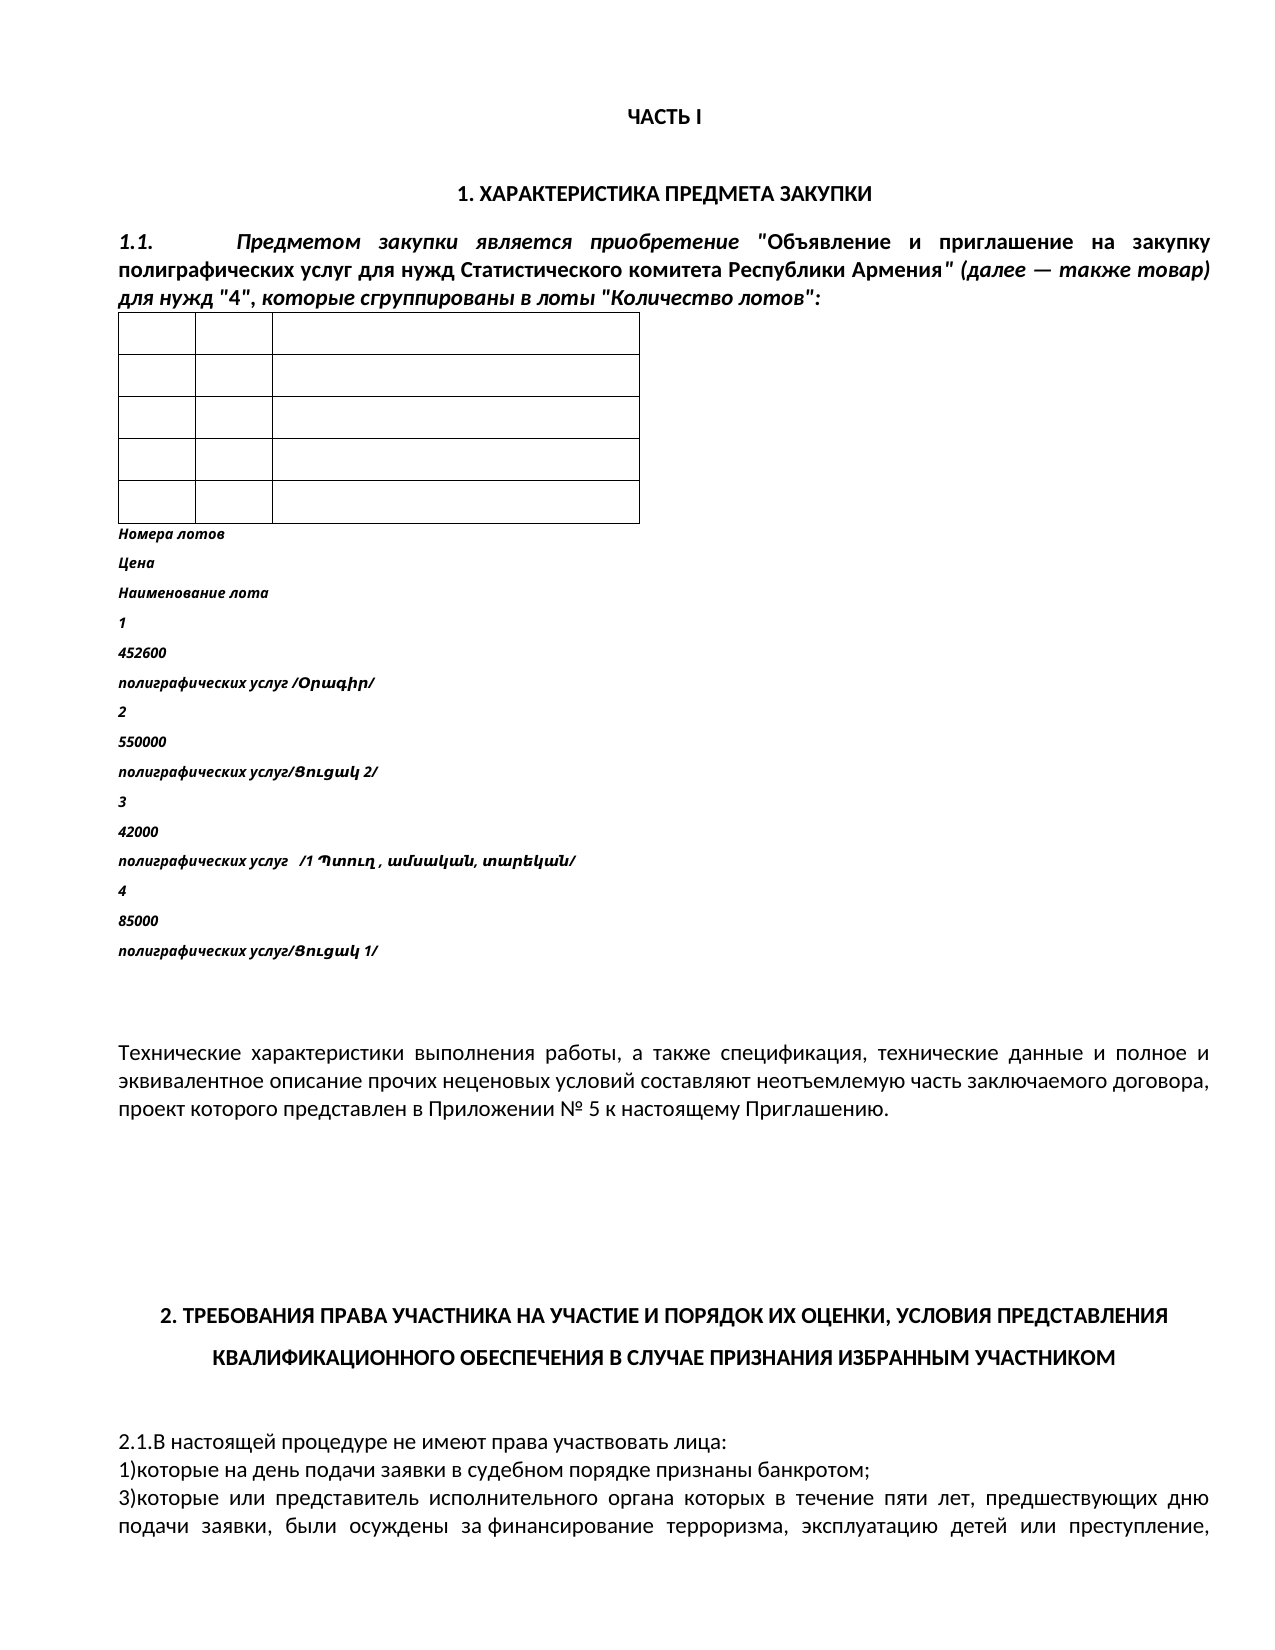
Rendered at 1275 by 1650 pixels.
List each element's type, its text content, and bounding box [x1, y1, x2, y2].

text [118, 1483, 1211, 1539]
text 1. ХАРАКТЕРИСТИКА ПРЕДМЕТА ЗАКУПКИ [118, 179, 1211, 207]
text Технические характеристики выполнения работы, а также спецификация, технические данные и полное и эквивалентное описание прочих неценовых условий составляют неотъемлемую часть заключаемого договора, проект которого представлен в Приложении № 5 к настоящему Приглашению. [118, 1038, 1211, 1122]
text ЧАСТЬ I [118, 102, 1211, 130]
text 2. ТРЕБОВАНИЯ ПРАВА УЧАСТНИКА НА УЧАСТИЕ И ПОРЯДОК ИХ ОЦЕНКИ, УСЛОВИЯ ПРЕДСТАВЛЕНИЯ КВАЛИФИКАЦИОННОГО ОБЕСПЕЧЕНИЯ В СЛУЧАЕ ПРИЗНАНИЯ ИЗБРАННЫМ УЧАСТНИКОМ [118, 1301, 1211, 1371]
text 2.1.В настоящей процедуре не имеют права участвовать лица: [118, 1427, 1211, 1455]
subtitle 1.1. Предметом закупки является приобретение "Объявление и приглашение на закупку полиграфических услуг для нужд Статистического комитета Республики Армения" (далее — также товар) для нужд "4", которые сгруппированы в лоты "Количество лотов": [118, 227, 1211, 312]
text 1)которые на день подачи заявки в судебном порядке признаны банкротом; [118, 1455, 1211, 1483]
